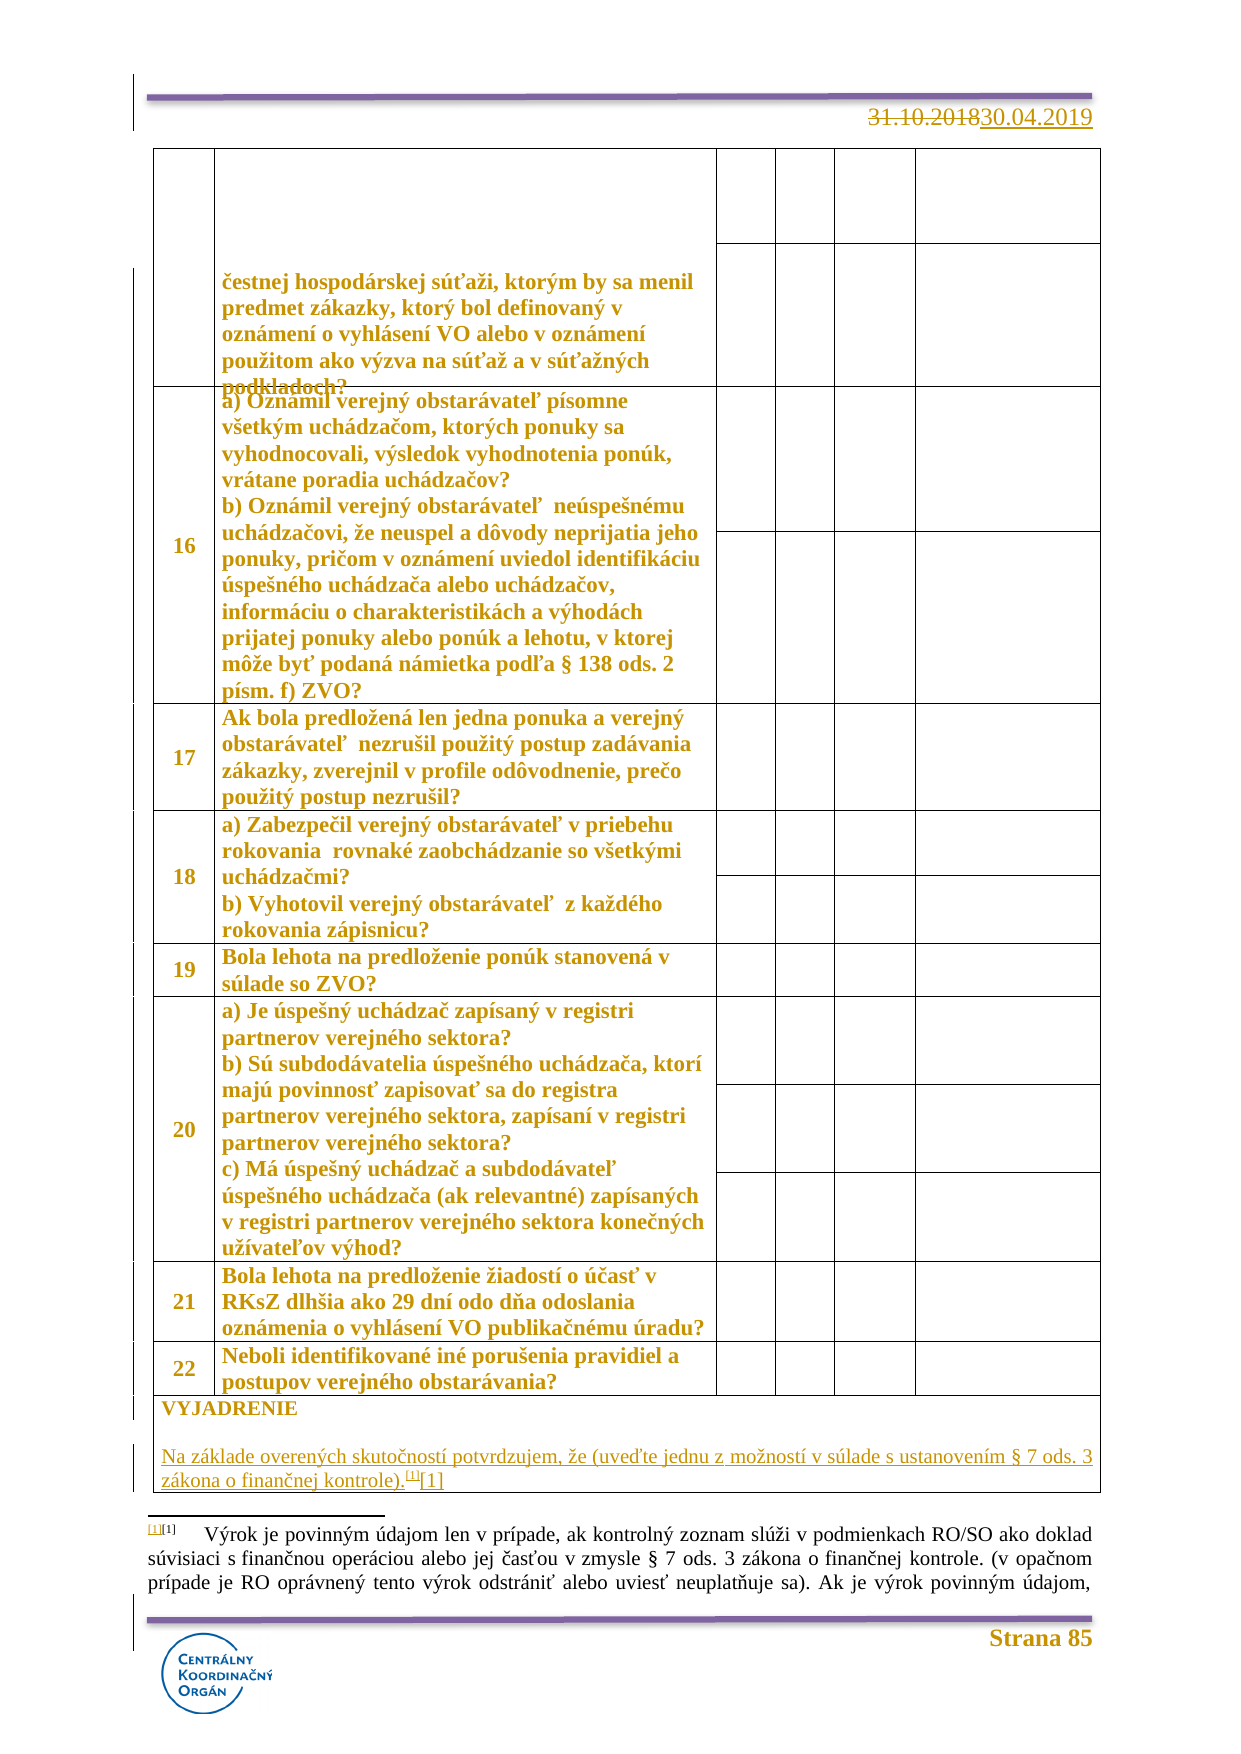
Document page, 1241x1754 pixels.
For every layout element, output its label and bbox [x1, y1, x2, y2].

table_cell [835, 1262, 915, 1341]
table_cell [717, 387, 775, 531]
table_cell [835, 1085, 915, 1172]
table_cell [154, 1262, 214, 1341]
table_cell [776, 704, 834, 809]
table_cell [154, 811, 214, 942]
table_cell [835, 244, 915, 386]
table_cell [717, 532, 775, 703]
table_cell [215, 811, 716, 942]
picture [159, 1631, 272, 1713]
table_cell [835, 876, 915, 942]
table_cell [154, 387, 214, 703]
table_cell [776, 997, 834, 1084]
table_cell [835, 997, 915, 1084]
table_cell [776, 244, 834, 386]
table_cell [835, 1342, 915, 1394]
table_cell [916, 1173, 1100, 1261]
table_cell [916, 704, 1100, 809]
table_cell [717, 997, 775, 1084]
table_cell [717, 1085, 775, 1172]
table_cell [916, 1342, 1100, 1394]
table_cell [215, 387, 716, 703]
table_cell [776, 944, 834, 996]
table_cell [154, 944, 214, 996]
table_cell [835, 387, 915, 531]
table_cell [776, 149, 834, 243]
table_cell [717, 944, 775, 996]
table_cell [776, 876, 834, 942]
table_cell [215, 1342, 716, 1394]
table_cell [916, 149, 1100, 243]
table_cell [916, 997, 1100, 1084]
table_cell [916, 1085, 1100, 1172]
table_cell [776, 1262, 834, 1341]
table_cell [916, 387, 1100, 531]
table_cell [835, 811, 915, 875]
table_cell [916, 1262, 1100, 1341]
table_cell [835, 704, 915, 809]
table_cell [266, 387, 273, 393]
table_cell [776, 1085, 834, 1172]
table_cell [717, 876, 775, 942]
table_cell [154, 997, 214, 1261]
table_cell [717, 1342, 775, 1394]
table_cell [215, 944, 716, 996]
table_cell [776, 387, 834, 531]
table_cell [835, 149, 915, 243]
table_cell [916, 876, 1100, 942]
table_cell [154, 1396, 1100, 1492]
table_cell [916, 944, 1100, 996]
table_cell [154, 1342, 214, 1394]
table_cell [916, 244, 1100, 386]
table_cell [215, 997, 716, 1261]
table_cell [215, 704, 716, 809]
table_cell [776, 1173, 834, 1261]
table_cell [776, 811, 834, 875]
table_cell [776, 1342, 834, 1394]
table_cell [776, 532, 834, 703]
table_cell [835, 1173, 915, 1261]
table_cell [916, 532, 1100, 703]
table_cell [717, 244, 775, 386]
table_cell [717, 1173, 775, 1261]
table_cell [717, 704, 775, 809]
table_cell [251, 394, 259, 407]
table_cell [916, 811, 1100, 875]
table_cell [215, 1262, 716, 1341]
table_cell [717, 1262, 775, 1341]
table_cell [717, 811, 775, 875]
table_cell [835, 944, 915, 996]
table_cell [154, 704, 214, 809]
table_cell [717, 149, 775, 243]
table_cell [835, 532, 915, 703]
